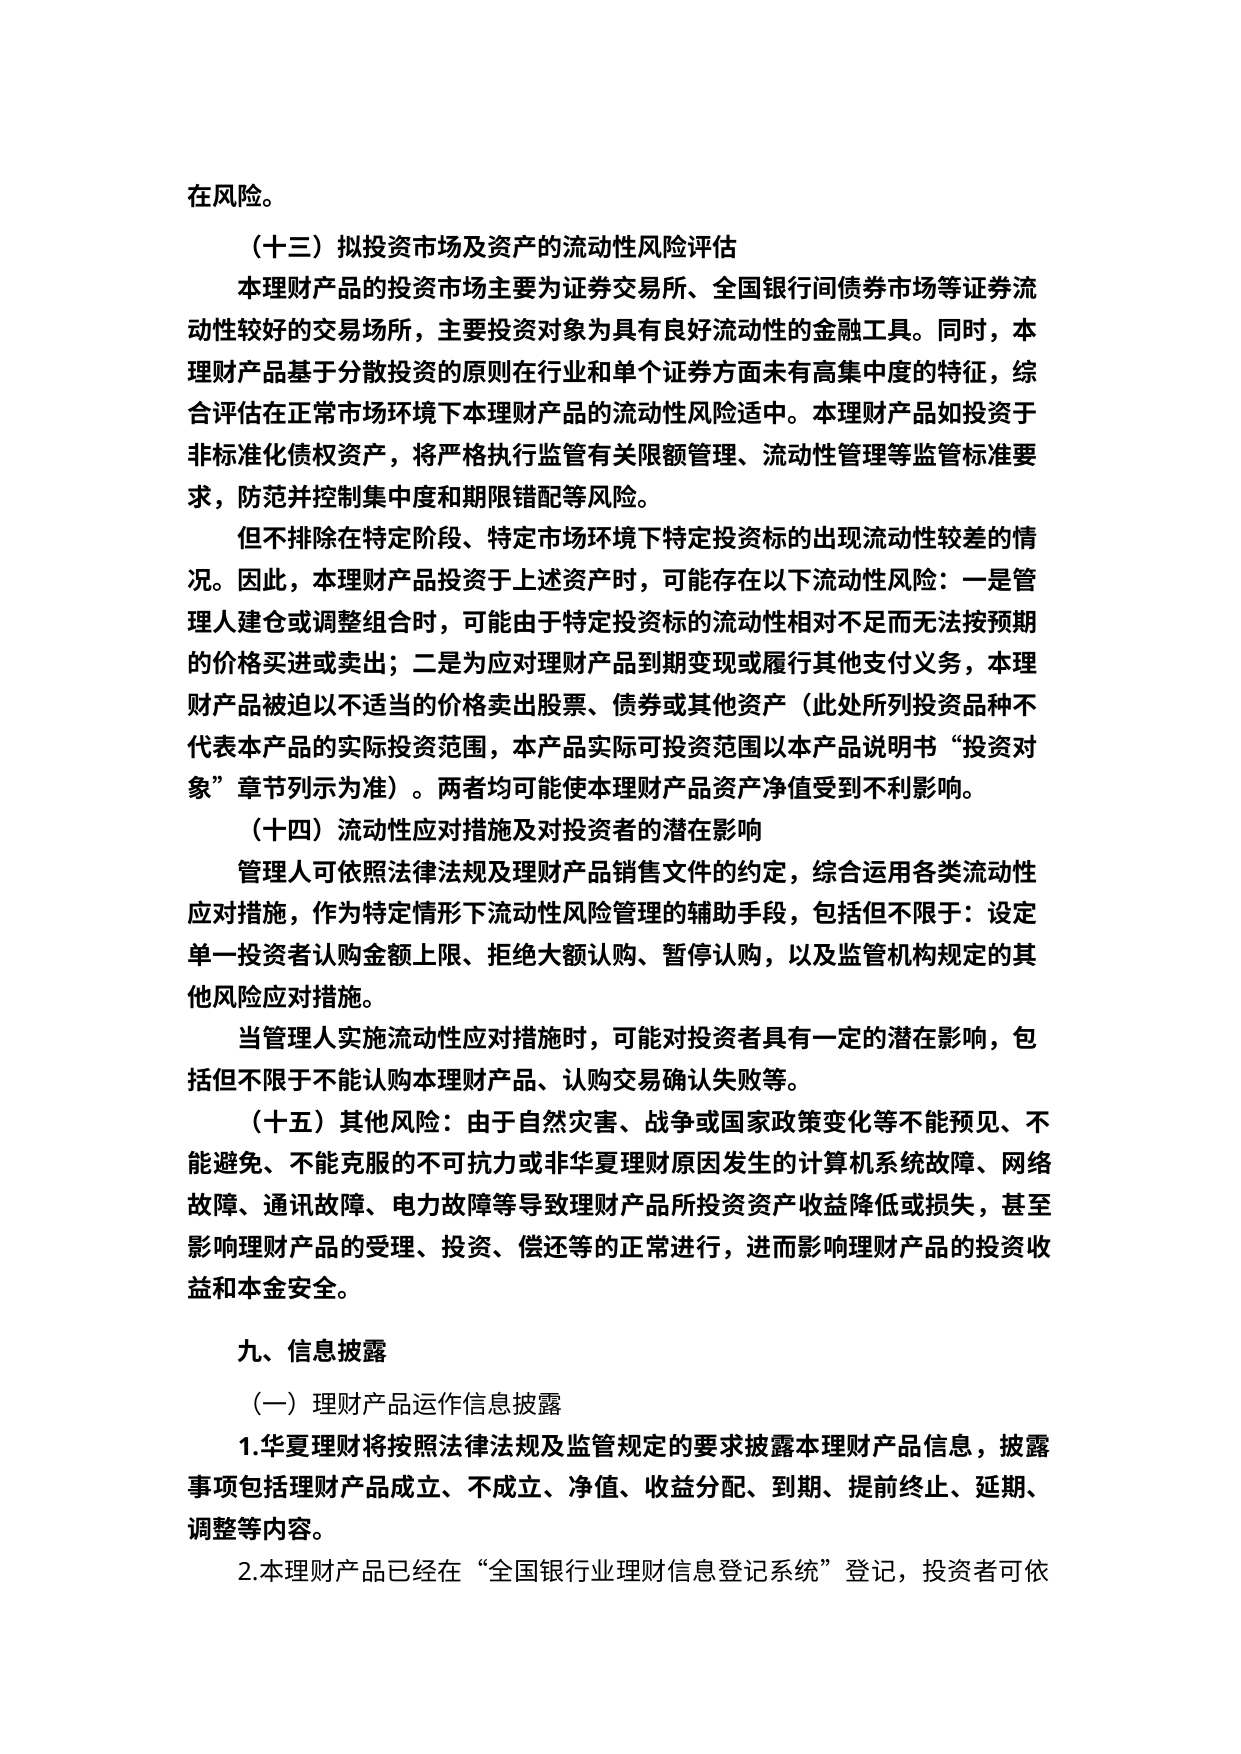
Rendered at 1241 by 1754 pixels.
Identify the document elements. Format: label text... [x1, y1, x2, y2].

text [187, 1551, 1053, 1587]
text 1.华夏理财将按照法律法规及监管规定的要求披露本理财产品信息，披露事项包括理财产品成立、不成立、净值、收益分配、到期、提前终止、延期、调整等内容。 [187, 1426, 1053, 1546]
text 本理财产品的投资市场主要为证券交易所、全国银行间债券市场等证券流动性较好的交易场所，主要投资对象为具有良好流动性的金融工具。同时，本理财产品基于分散投资的原则在行业和单个证券方面未有高集中度的特征，综合评估在正常市场环境下本理财产品的流动性风险适中。本理财产品如投资于非标准化债权资产，将严格执行监管有关限额管理、流动性管理等监管标准要求，防范并控制集中度和期限错配等风险。 [187, 269, 1053, 513]
text （十五）其他风险：由于自然灾害、战争或国家政策变化等不能预见、不能避免、不能克服的不可抗力或非华夏理财原因发生的计算机系统故障、网络故障、通讯故障、电力故障等导致理财产品所投资资产收益降低或损失，甚至影响理财产品的受理、投资、偿还等的正常进行，进而影响理财产品的投资收益和本金安全。 [187, 1102, 1053, 1305]
text （一）理财产品运作信息披露 [187, 1384, 1053, 1421]
text 九、信息披露 [187, 1327, 1053, 1368]
text 但不排除在特定阶段、特定市场环境下特定投资标的出现流动性较差的情况。因此，本理财产品投资于上述资产时，可能存在以下流动性风险：一是管理人建仓或调整组合时，可能由于特定投资标的流动性相对不足而无法按预期的价格买进或卖出；二是为应对理财产品到期变现或履行其他支付义务，本理财产品被迫以不适当的价格卖出股票、债券或其他资产（此处所列投资品种不代表本产品的实际投资范围，本产品实际可投资范围以本产品说明书“投资对象”章节列示为准）。两者均可能使本理财产品资产净值受到不利影响。 [187, 519, 1053, 805]
text （十三）拟投资市场及资产的流动性风险评估 [187, 227, 1053, 263]
text 管理人可依照法律法规及理财产品销售文件的约定，综合运用各类流动性应对措施，作为特定情形下流动性风险管理的辅助手段，包括但不限于：设定单一投资者认购金额上限、拒绝大额认购、暂停认购，以及监管机构规定的其他风险应对措施。 [187, 852, 1053, 1013]
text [187, 162, 1053, 227]
text 当管理人实施流动性应对措施时，可能对投资者具有一定的潜在影响，包括但不限于不能认购本理财产品、认购交易确认失败等。 [187, 1019, 1053, 1097]
text （十四）流动性应对措施及对投资者的潜在影响 [187, 810, 1053, 847]
